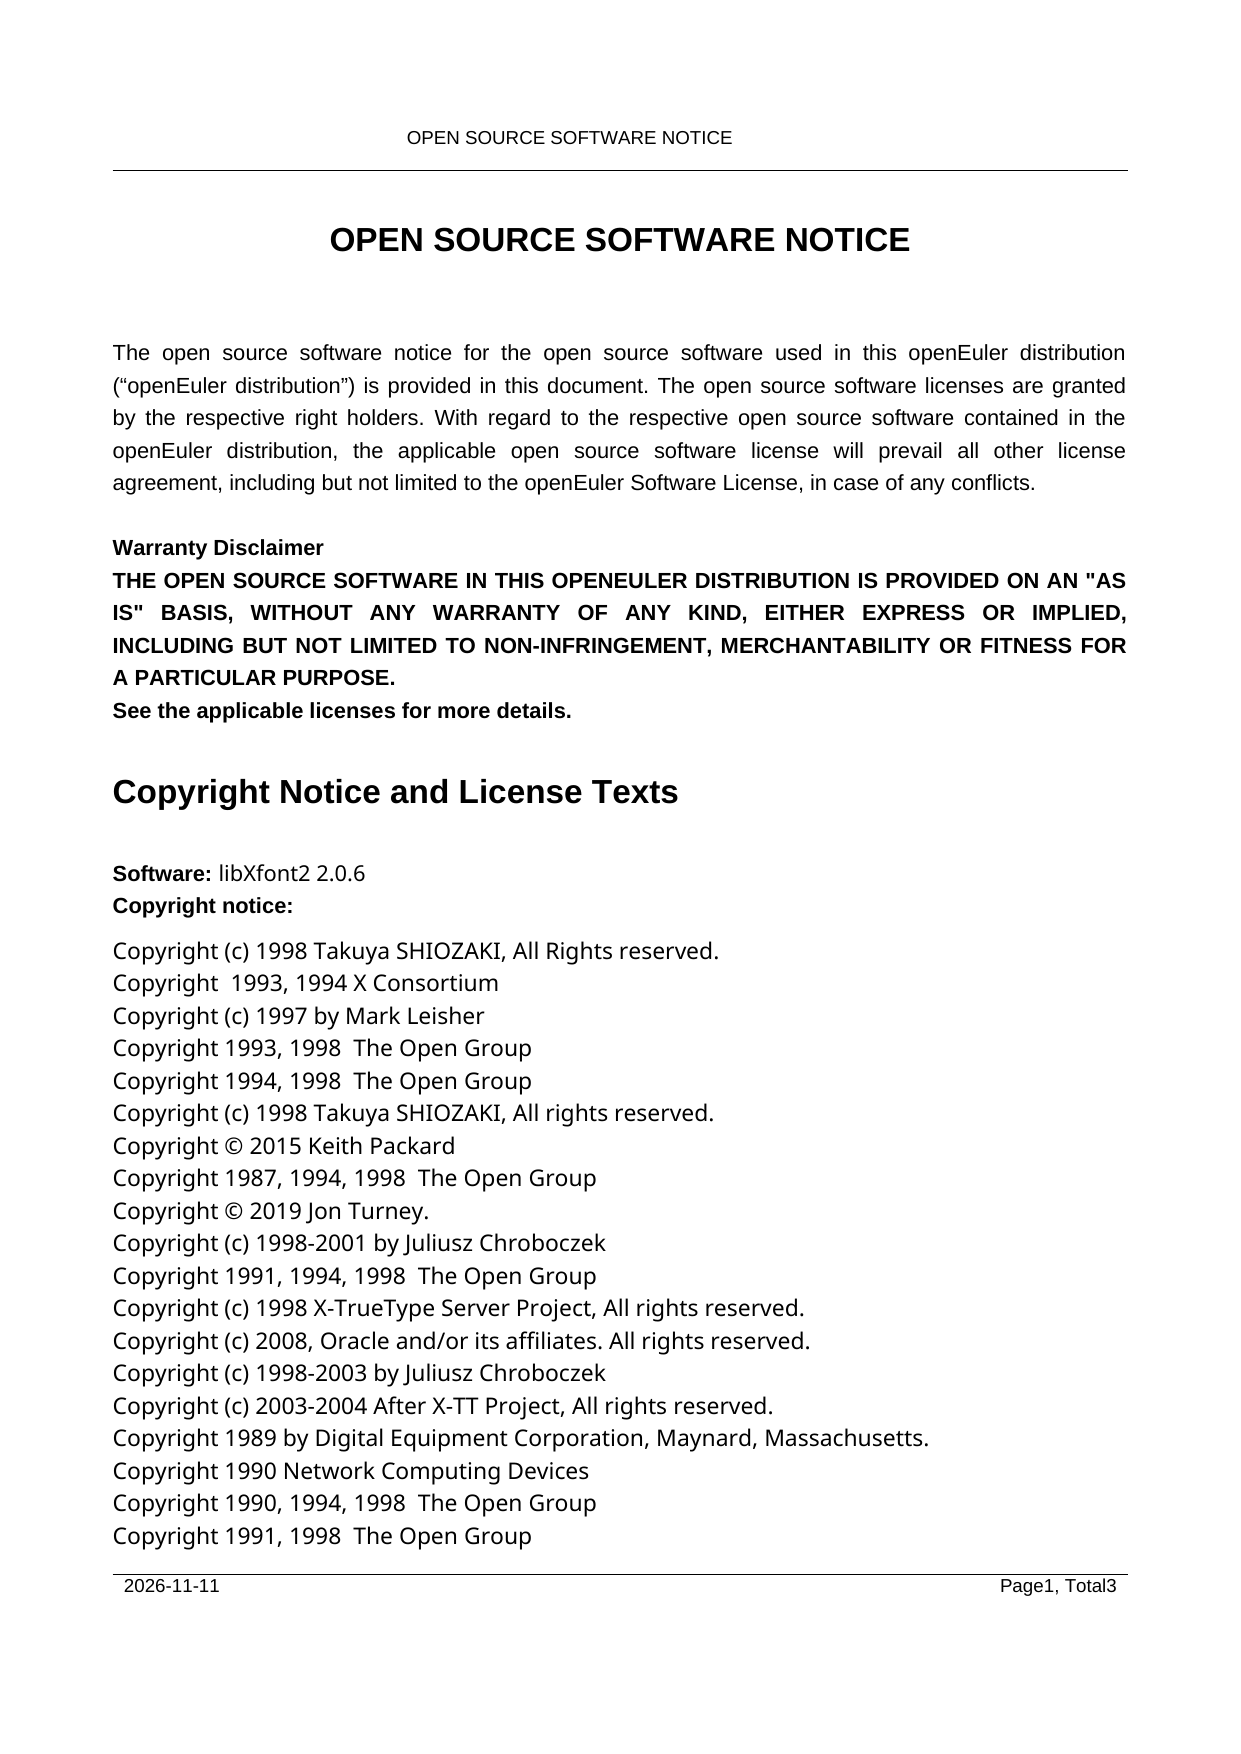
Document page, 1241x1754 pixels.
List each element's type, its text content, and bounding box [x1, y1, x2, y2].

text OPEN SOURCE SOFTWARE NOTICE [112, 206, 1128, 271]
text Copyright Notice and License Texts [112, 759, 1128, 824]
text THE OPEN SOURCE SOFTWARE IN THIS OPENEULER DISTRIBUTION IS PROVIDED ON AN "AS IS" BASIS, WITHOUT ANY WARRANTY OF ANY KIND, EITHER EXPRESS OR IMPLIED, INCLUDING BUT NOT LIMITED TO NON-INFRINGEMENT, MERCHANTABILITY OR FITNESS FOR A PARTICULAR PURPOSE. See the applicable licenses for more details. [112, 564, 1128, 726]
title Software: libXfont2 2.0.6 [112, 856, 1128, 889]
text Copyright notice: [112, 889, 1128, 921]
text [112, 934, 1128, 1551]
text Warranty Disclaimer [112, 531, 1128, 564]
text The open source software notice for the open source software used in this openEuler distribution (“openEuler distribution”) is provided in this document. The open source software licenses are granted by the respective right holders. With regard to the respective open source software contained in the openEuler distribution, the applicable open source software license will prevail all other license agreement, including but not limited to the openEuler Software License, in case of any conflicts. [112, 336, 1128, 499]
